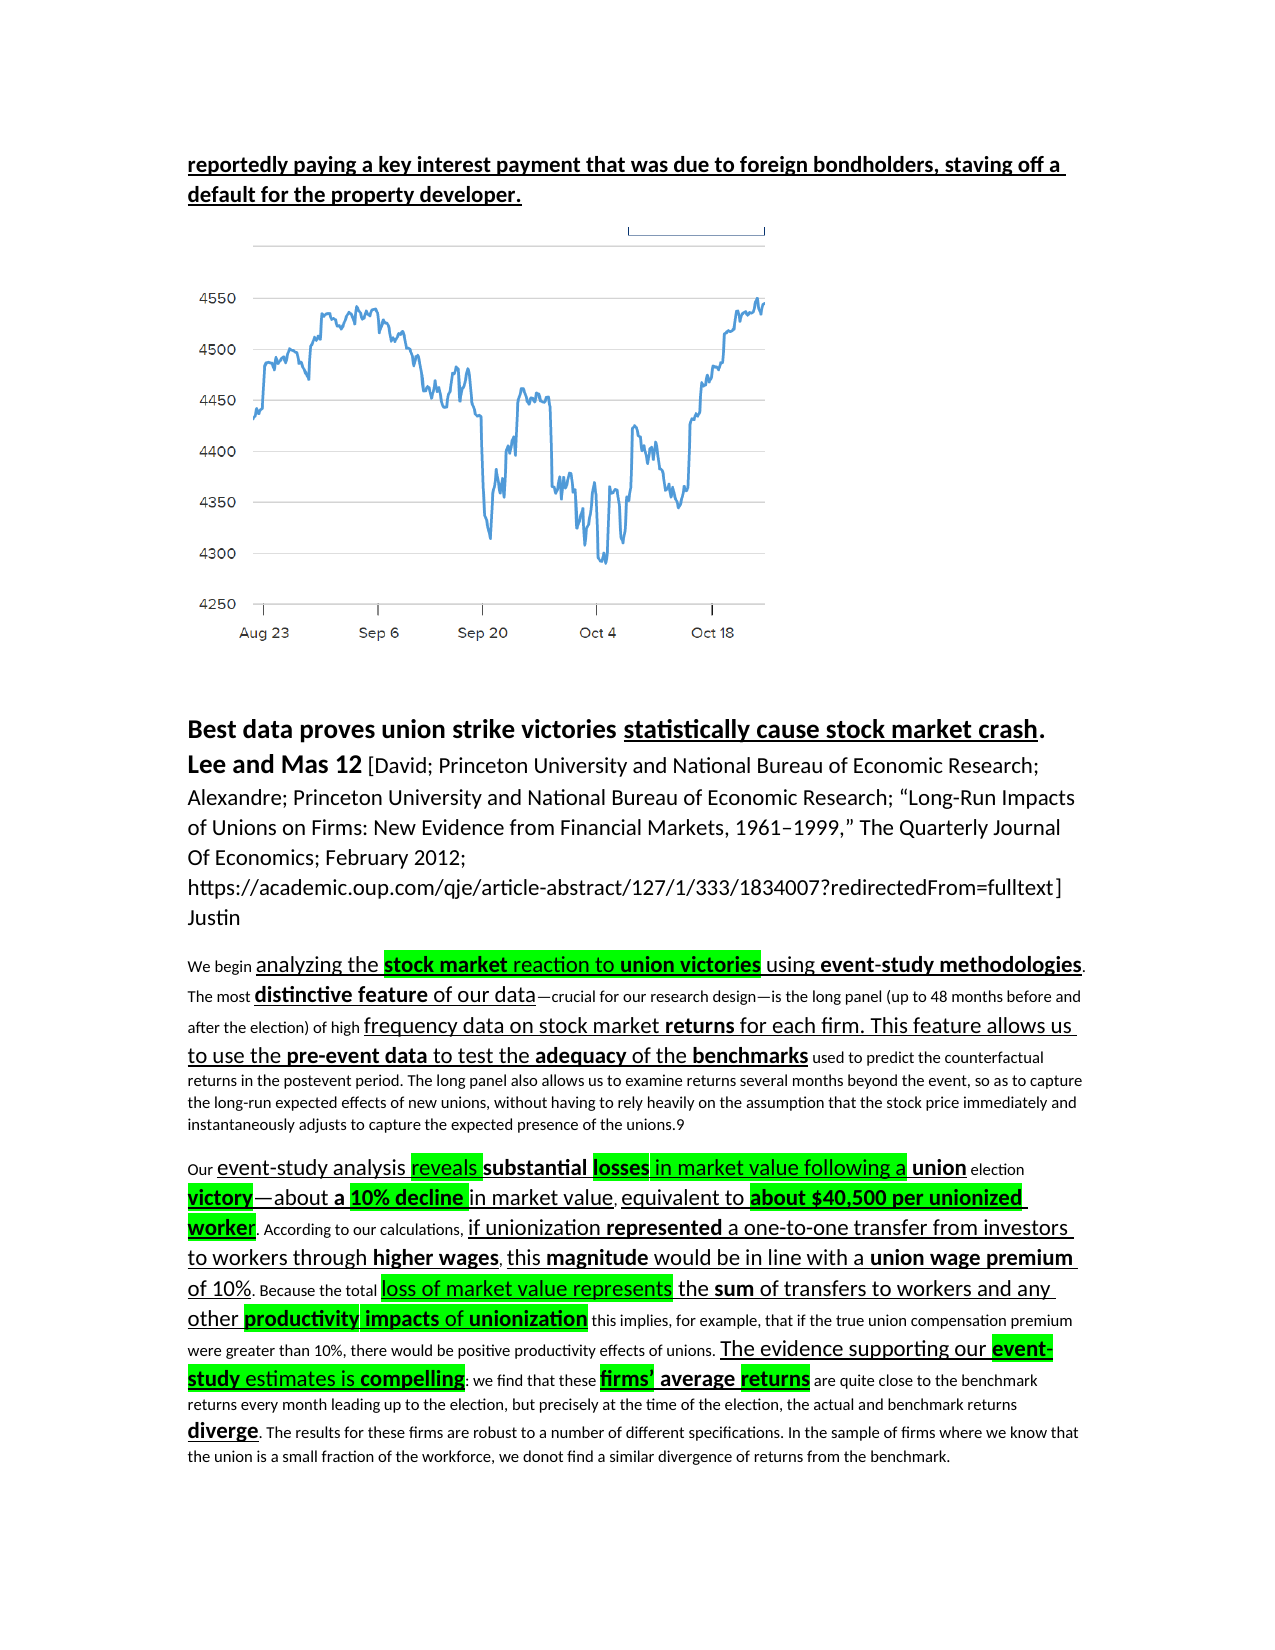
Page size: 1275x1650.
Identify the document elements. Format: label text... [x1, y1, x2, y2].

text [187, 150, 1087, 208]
text Our event-study analysis reveals substantial losses in market value following a union election victory—about a 10% decline in market value, equivalent to about $40,500 per unionized worker. According to our calculations, if unionization represented a one-to-one transfer from investors to workers through higher wages, this magnitude would be in line with a union wage premium of 10%. Because the total loss of market value represents the sum of transfers to workers and any other productivity impacts of unionization this implies, for example, that if the true union compensation premium were greater than 10%, there would be positive productivity effects of unions. The evidence supporting our event-study estimates is compelling: we find that these firms’ average returns are quite close to the benchmark returns every month leading up to the election, but precisely at the time of the election, the actual and benchmark returns diverge. The results for these firms are robust to a number of different specifications. In the sample of firms where we know that the union is a small fraction of the workforce, we donot find a similar divergence of returns from the benchmark. [187, 1153, 1087, 1466]
text We begin analyzing the stock market reaction to union victories using event-study methodologies. The most distinctive feature of our data—crucial for our research design—is the long panel (up to 48 months before and after the election) of high frequency data on stock market returns for each firm. This feature allows us to use the pre-event data to test the adequacy of the benchmarks used to predict the counterfactual returns in the postevent period. The long panel also allows us to examine returns several months beyond the event, so as to capture the long-run expected effects of new unions, without having to rely heavily on the assumption that the stock price immediately and instantaneously adjusts to capture the expected presence of the unions.9 [187, 950, 1087, 1134]
subtitle Best data proves union strike victories statistically cause stock market crash. [187, 712, 1087, 745]
text Lee and Mas 12 [David; Princeton University and National Bureau of Economic Research; Alexandre; Princeton University and National Bureau of Economic Research; “Long-Run Impacts of Unions on Firms: New Evidence from Financial Markets, 1961–1999,” The Quarterly Journal Of Economics; February 2012; https://academic.oup.com/qje/article-abstract/127/1/333/1834007?redirectedFrom=fulltext] Justin [187, 747, 1087, 931]
picture [187, 227, 772, 646]
